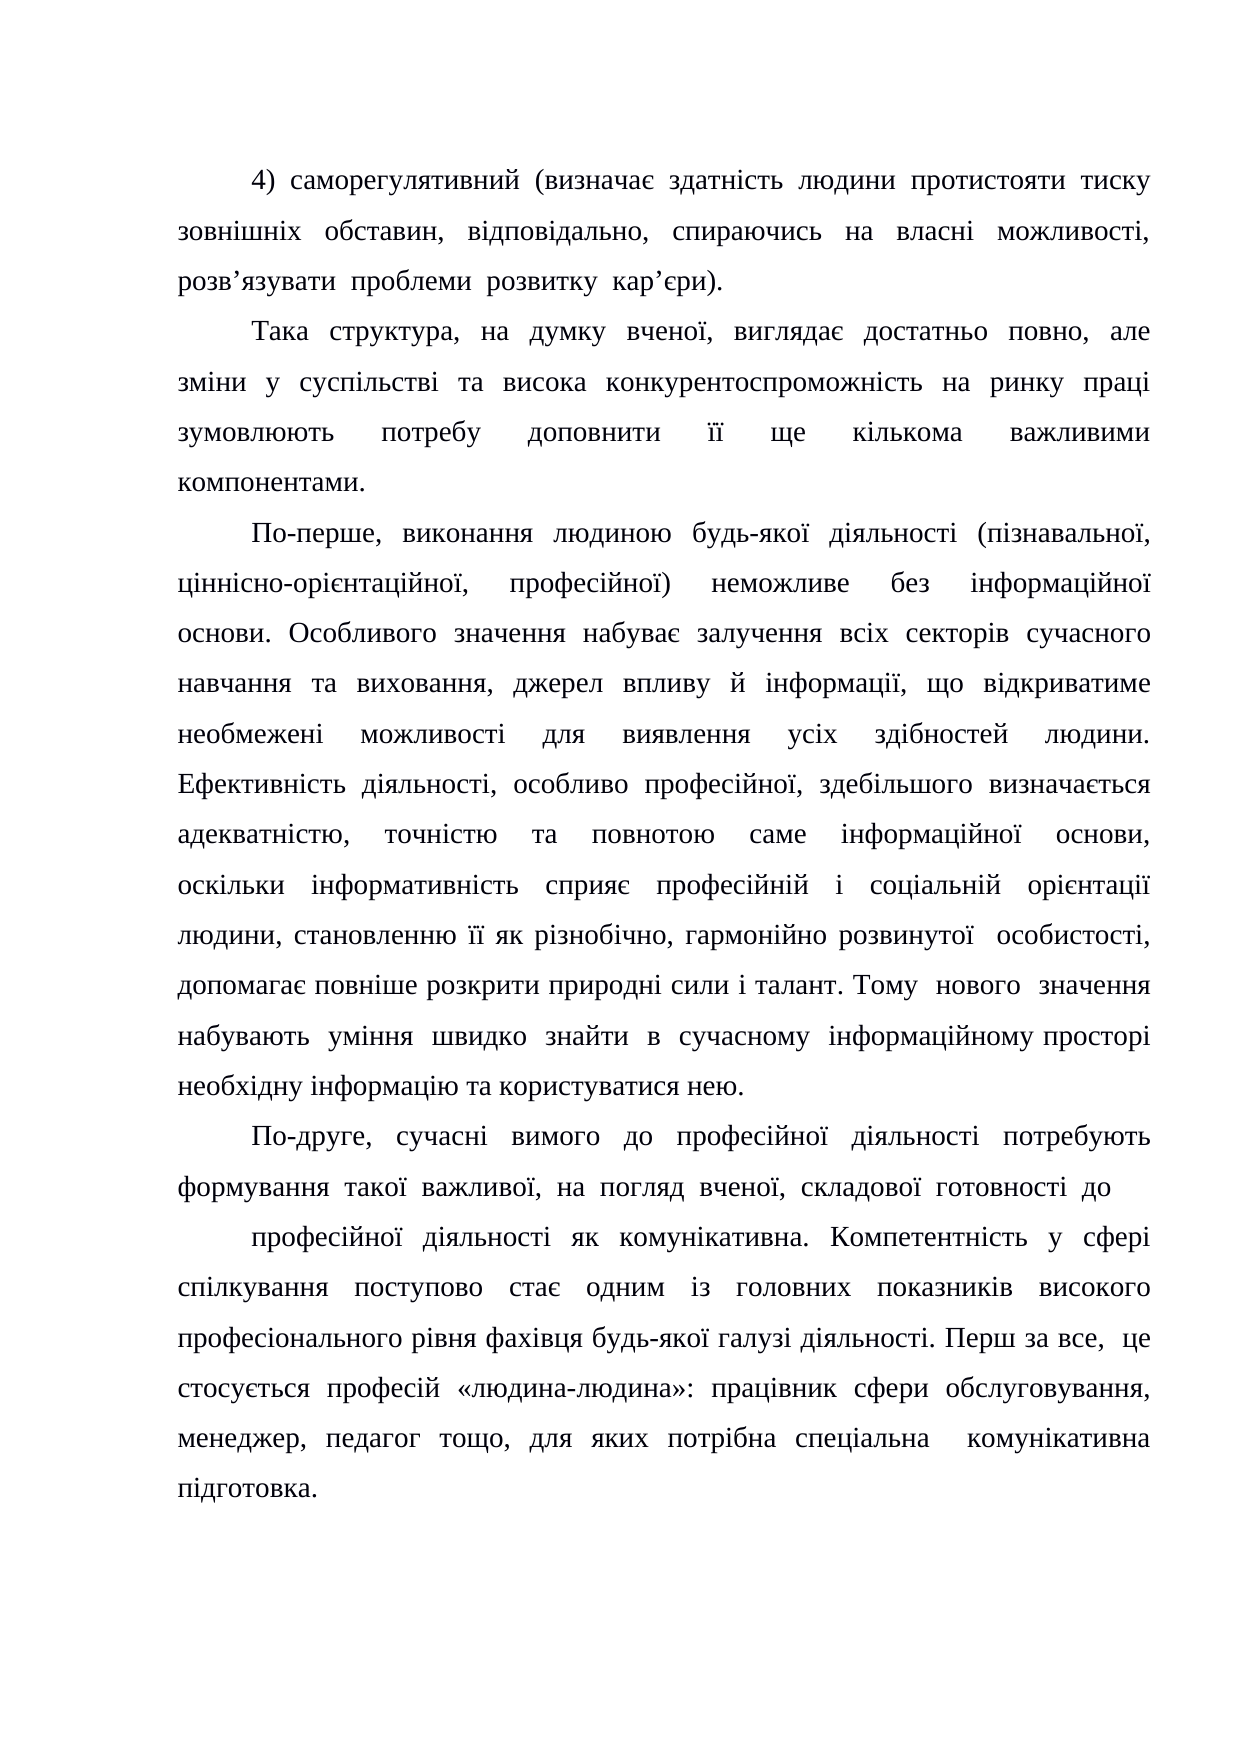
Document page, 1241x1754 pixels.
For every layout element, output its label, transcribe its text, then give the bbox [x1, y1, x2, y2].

text професійної діяльності як комунікативна. Компетентність у сфері спілкування поступово стає одним із головних показників високого професіонального рівня фахівця будь-якої галузі діяльності. Перш за все, це стосується професій «людина-людина»: працівник сфери обслуговування, менеджер, педагог тощо, для яких потрібна спеціальна комунікативна підготовка. [177, 1219, 1152, 1504]
text По-друге, сучасні вимого до професійної діяльності потребують формування такої важливої, на погляд вченої, складової готовності до [177, 1118, 1152, 1202]
text Така структура, на думку вченої, виглядає достатньо повно, але зміни у суспільстві та висока конкурентоспроможність на ринку праці зумовлюють потребу доповнити її ще кількома важливими компонентами. [177, 313, 1152, 498]
text 4) саморегулятивний (визначає здатність людини протистояти тиску зовнішніх обставин, відповідально, спираючись на власні можливості, розв’язувати проблеми розвитку кар’єри). [177, 162, 1152, 297]
text По-перше, виконання людиною будь-якої діяльності (пізнавальної, ціннісно-орієнтаційної, професійної) неможливе без інформаційної основи. Особливого значення набуває залучення всіх секторів сучасного навчання та виховання, джерел впливу й інформації, що відкриватиме необмежені можливості для виявлення усіх здібностей людини. Ефективність діяльності, особливо професійної, здебільшого визначається адекватністю, точністю та повнотою саме інформаційної основи, оскільки інформативність сприяє професійній і соціальній орієнтації людини, становленню її як різнобічно, гармонійно розвинутої особистості, допомагає повніше розкрити природні сили і талант. Тому нового значення набувають уміння швидко знайти в сучасному інформаційному просторі необхідну інформацію та користуватися нею. [177, 515, 1152, 1102]
